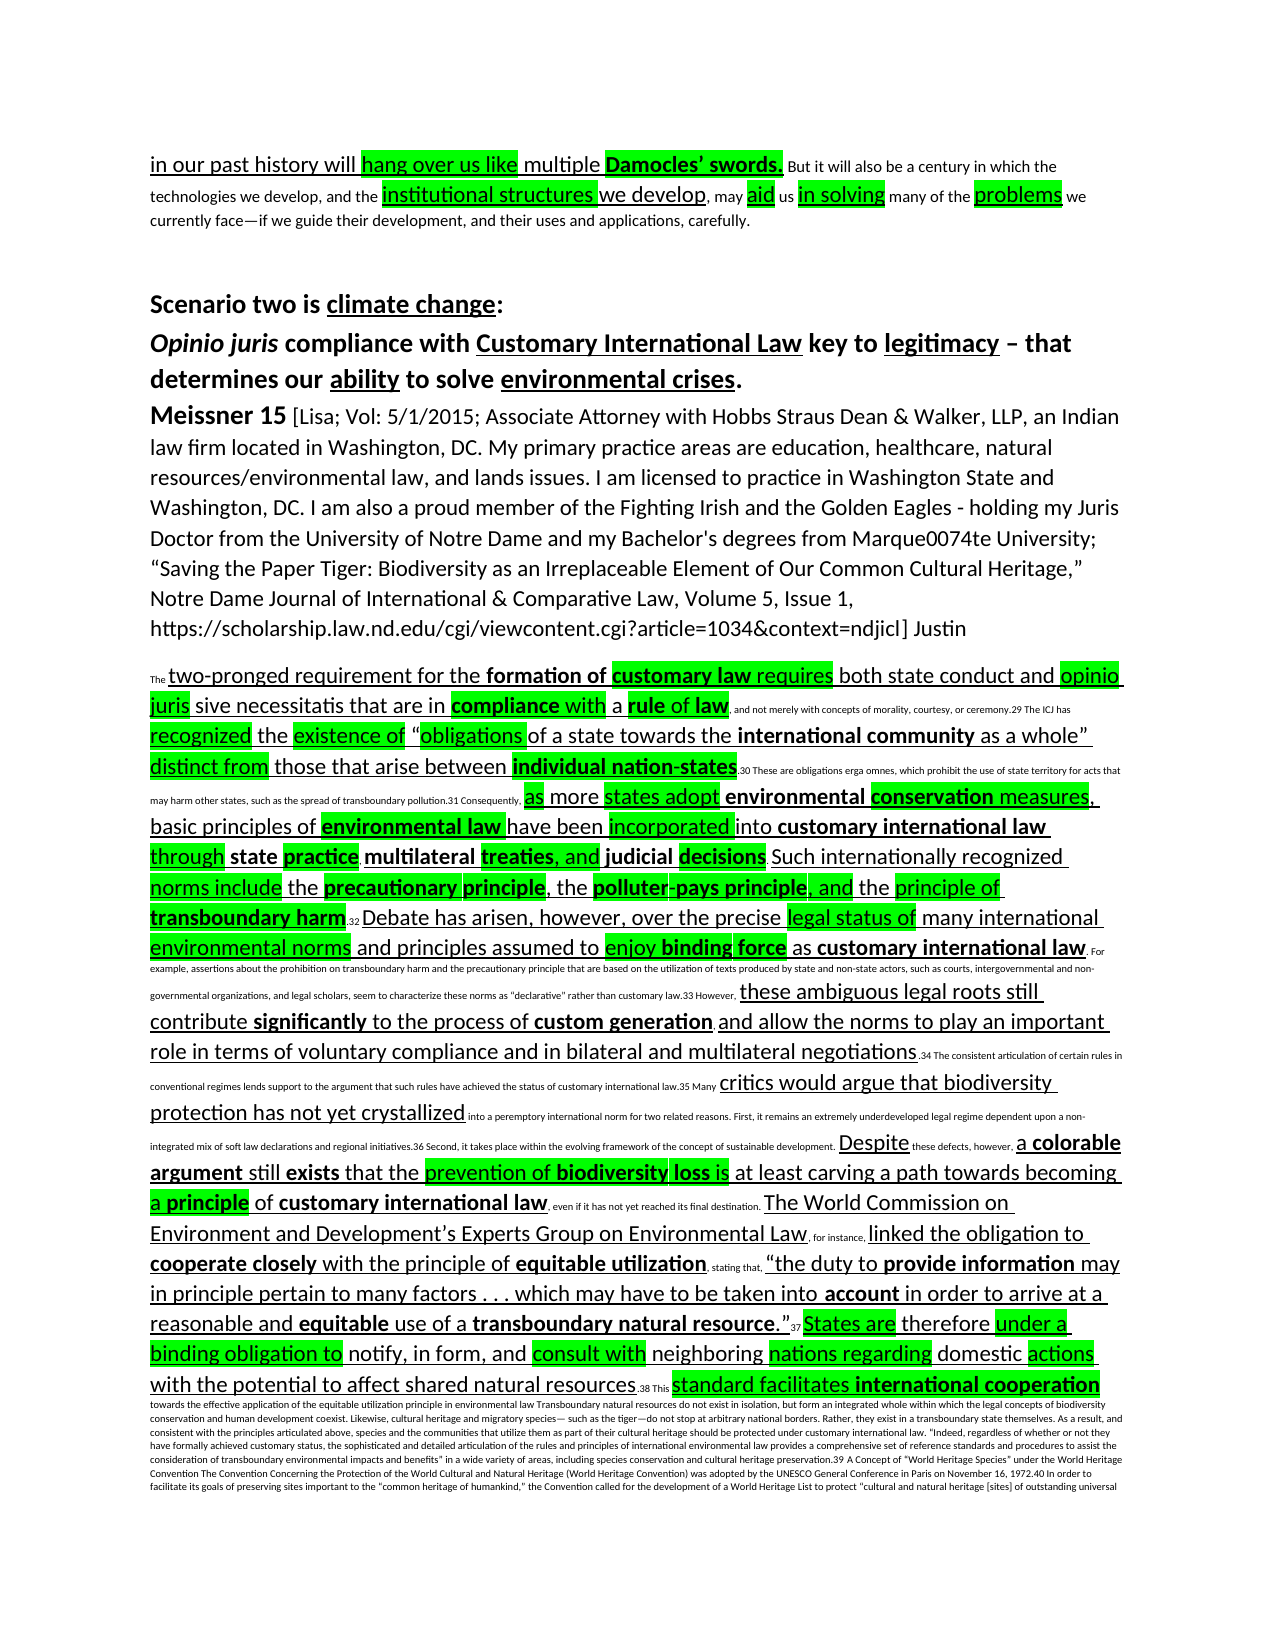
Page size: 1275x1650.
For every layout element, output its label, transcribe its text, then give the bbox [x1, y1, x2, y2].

subtitle Opinio juris compliance with Customary International Law key to legitimacy – that determines our ability to solve environmental crises. [150, 327, 1125, 395]
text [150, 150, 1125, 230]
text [150, 661, 1125, 1493]
subtitle Scenario two is climate change: [150, 287, 1125, 320]
text Meissner 15 [Lisa; Vol: 5/1/2015; Associate Attorney with Hobbs Straus Dean & Walker, LLP, an Indian law firm located in Washington, DC. My primary practice areas are education, healthcare, natural resources/environmental law, and lands issues. I am licensed to practice in Washington State and Washington, DC. I am also a proud member of the Fighting Irish and the Golden Eagles - holding my Juris Doctor from the University of Notre Dame and my Bachelor's degrees from Marque0074te University; “Saving the Paper Tiger: Biodiversity as an Irreplaceable Element of Our Common Cultural Heritage,” Notre Dame Journal of International & Comparative Law, Volume 5, Issue 1, https://scholarship.law.nd.edu/cgi/viewcontent.cgi?article=1034&context=ndjicl] Justin [150, 398, 1125, 642]
